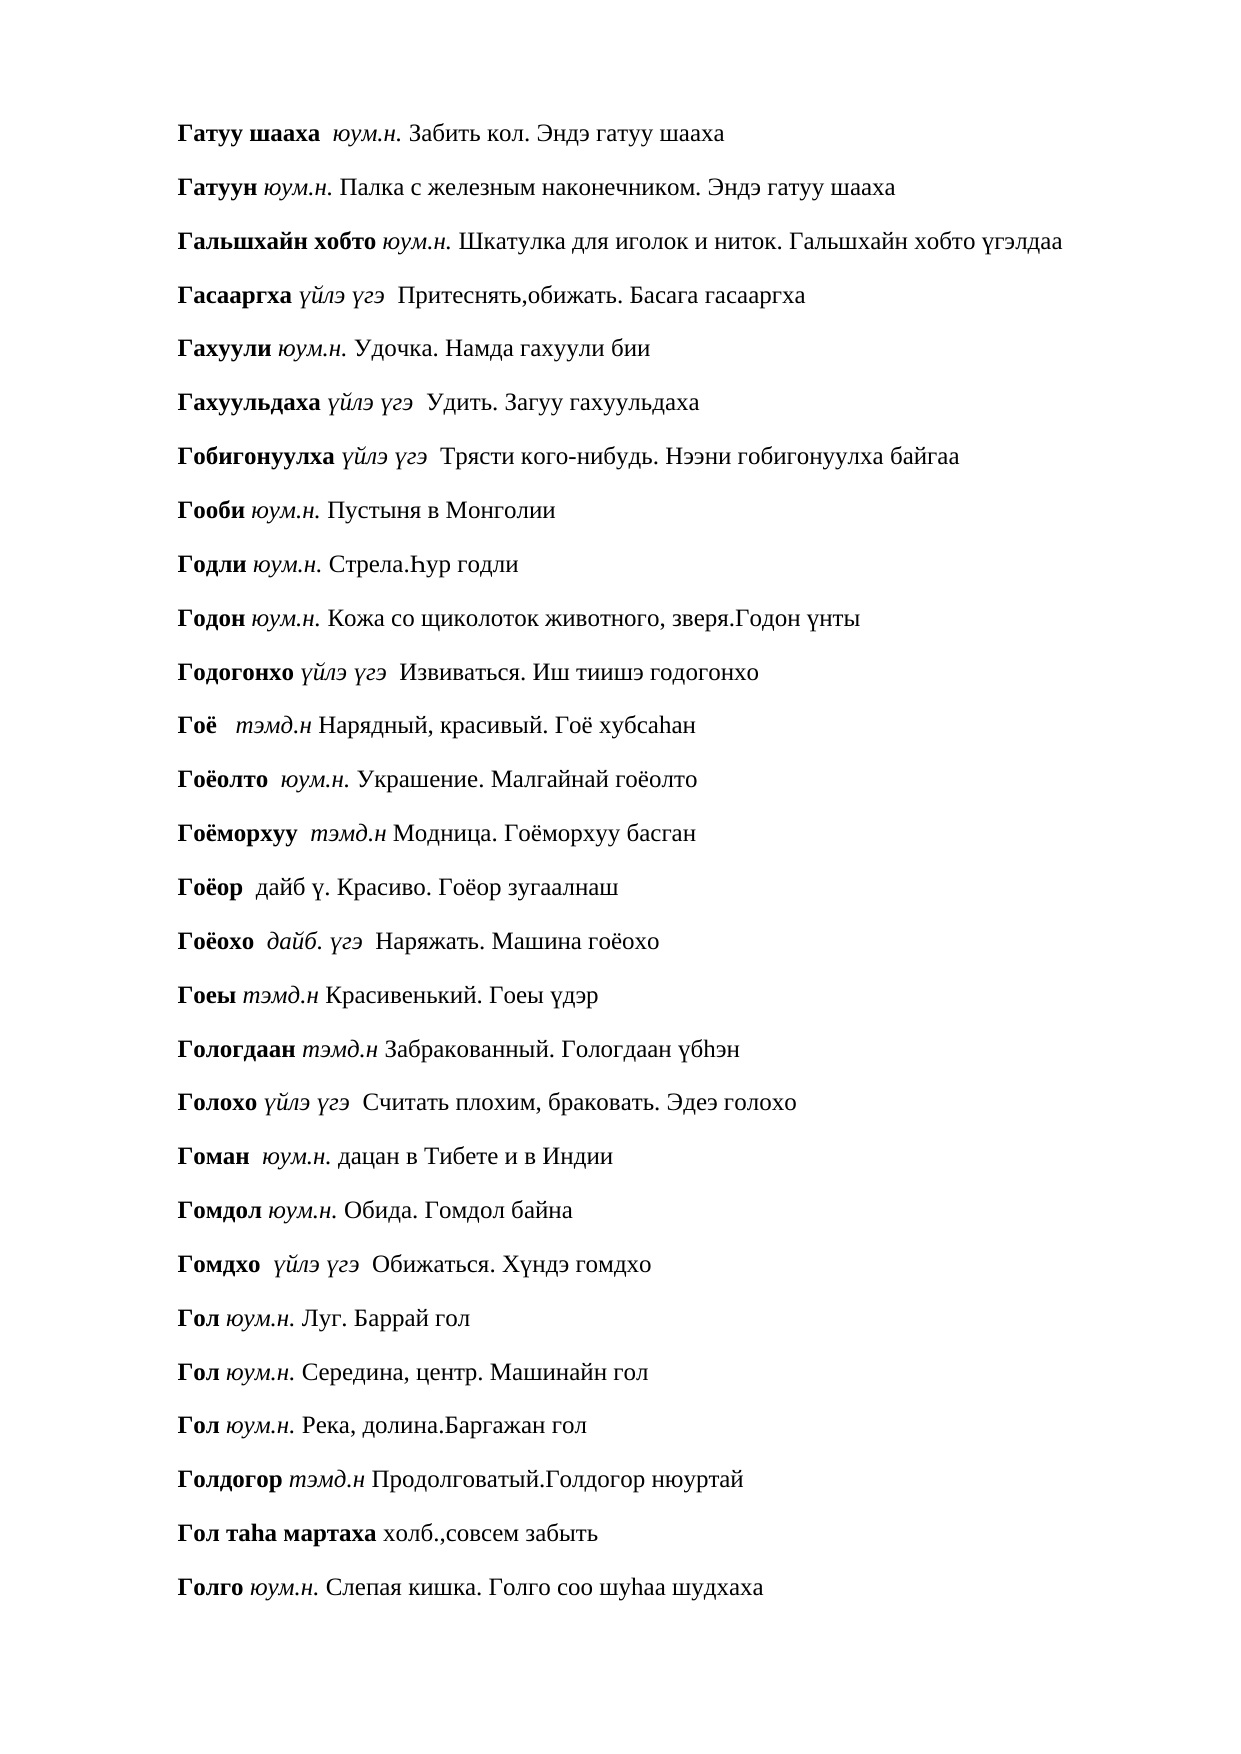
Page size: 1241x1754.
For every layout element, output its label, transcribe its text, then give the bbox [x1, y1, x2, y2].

text Гол юум.н. Луг. Баррай гол [177, 1303, 1152, 1332]
text Гатуу шааха юум.н. Забить кол. Эндэ гатуу шааха [177, 118, 1152, 147]
text Гальшхайн хобто юум.н. Шкатулка для иголок и ниток. Гальшхайн хобто үгэлдаа [177, 226, 1152, 254]
text Гатуун юум.н. Палка с железным наконечником. Эндэ гатуу шааха [177, 172, 1152, 201]
text Годли юум.н. Стрела.Һур годли [177, 549, 1152, 578]
text Гахуульдаха үйлэ үгэ Удить. Загуу гахуульдаха [177, 387, 1152, 416]
text Годон юум.н. Кожа со щиколоток животного, зверя.Годон үнты [177, 603, 1152, 632]
text Гоеы тэмд.н Красивенький. Гоеы үдэр [177, 980, 1152, 1008]
text Гоёолто юум.н. Украшение. Малгайнай гоёолто [177, 764, 1152, 793]
text Гасааргха үйлэ үгэ Притеснять,обижать. Басага гасааргха [177, 280, 1152, 308]
text Гол юум.н. Река, долина.Баргажан гол [177, 1411, 1152, 1439]
text Гооби юум.н. Пустыня в Монголии [177, 495, 1152, 524]
text Гоёор дайб ү. Красиво. Гоёор зугаалнаш [177, 872, 1152, 901]
text Гоёморхуу тэмд.н Модница. Гоёморхуу басган [177, 818, 1152, 847]
text Гоман юум.н. дацан в Тибете и в Индии [177, 1141, 1152, 1170]
text Гоёохо дайб. үгэ Наряжать. Машина гоёохо [177, 926, 1152, 955]
text Гомдхо үйлэ үгэ Обижаться. Хүндэ гомдхо [177, 1249, 1152, 1278]
text Голго юум.н. Слепая кишка. Голго соо шуһаа шудхаха [177, 1572, 1152, 1601]
text Гол юум.н. Середина, центр. Машинайн гол [177, 1357, 1152, 1386]
text Гологдаан тэмд.н Забракованный. Гологдаан үбһэн [177, 1034, 1152, 1062]
text Гахуули юум.н. Удочка. Намда гахуули бии [177, 333, 1152, 362]
text Годогонхо үйлэ үгэ Извиваться. Иш тиишэ годогонхо [177, 657, 1152, 685]
text Голохо үйлэ үгэ Считать плохим, браковать. Эдеэ голохо [177, 1087, 1152, 1116]
text Гоё тэмд.н Нарядный, красивый. Гоё хубсаһан [177, 711, 1152, 739]
text Гомдол юум.н. Обида. Гомдол байна [177, 1195, 1152, 1224]
text Голдогор тэмд.н Продолговатый.Голдогор нюуртай [177, 1464, 1152, 1493]
text Гол таһа мартаха холб.,совсем забыть [177, 1518, 1152, 1547]
text Гобигонуулха үйлэ үгэ Трясти кого-нибудь. Нээни гобигонуулха байгаа [177, 441, 1152, 470]
